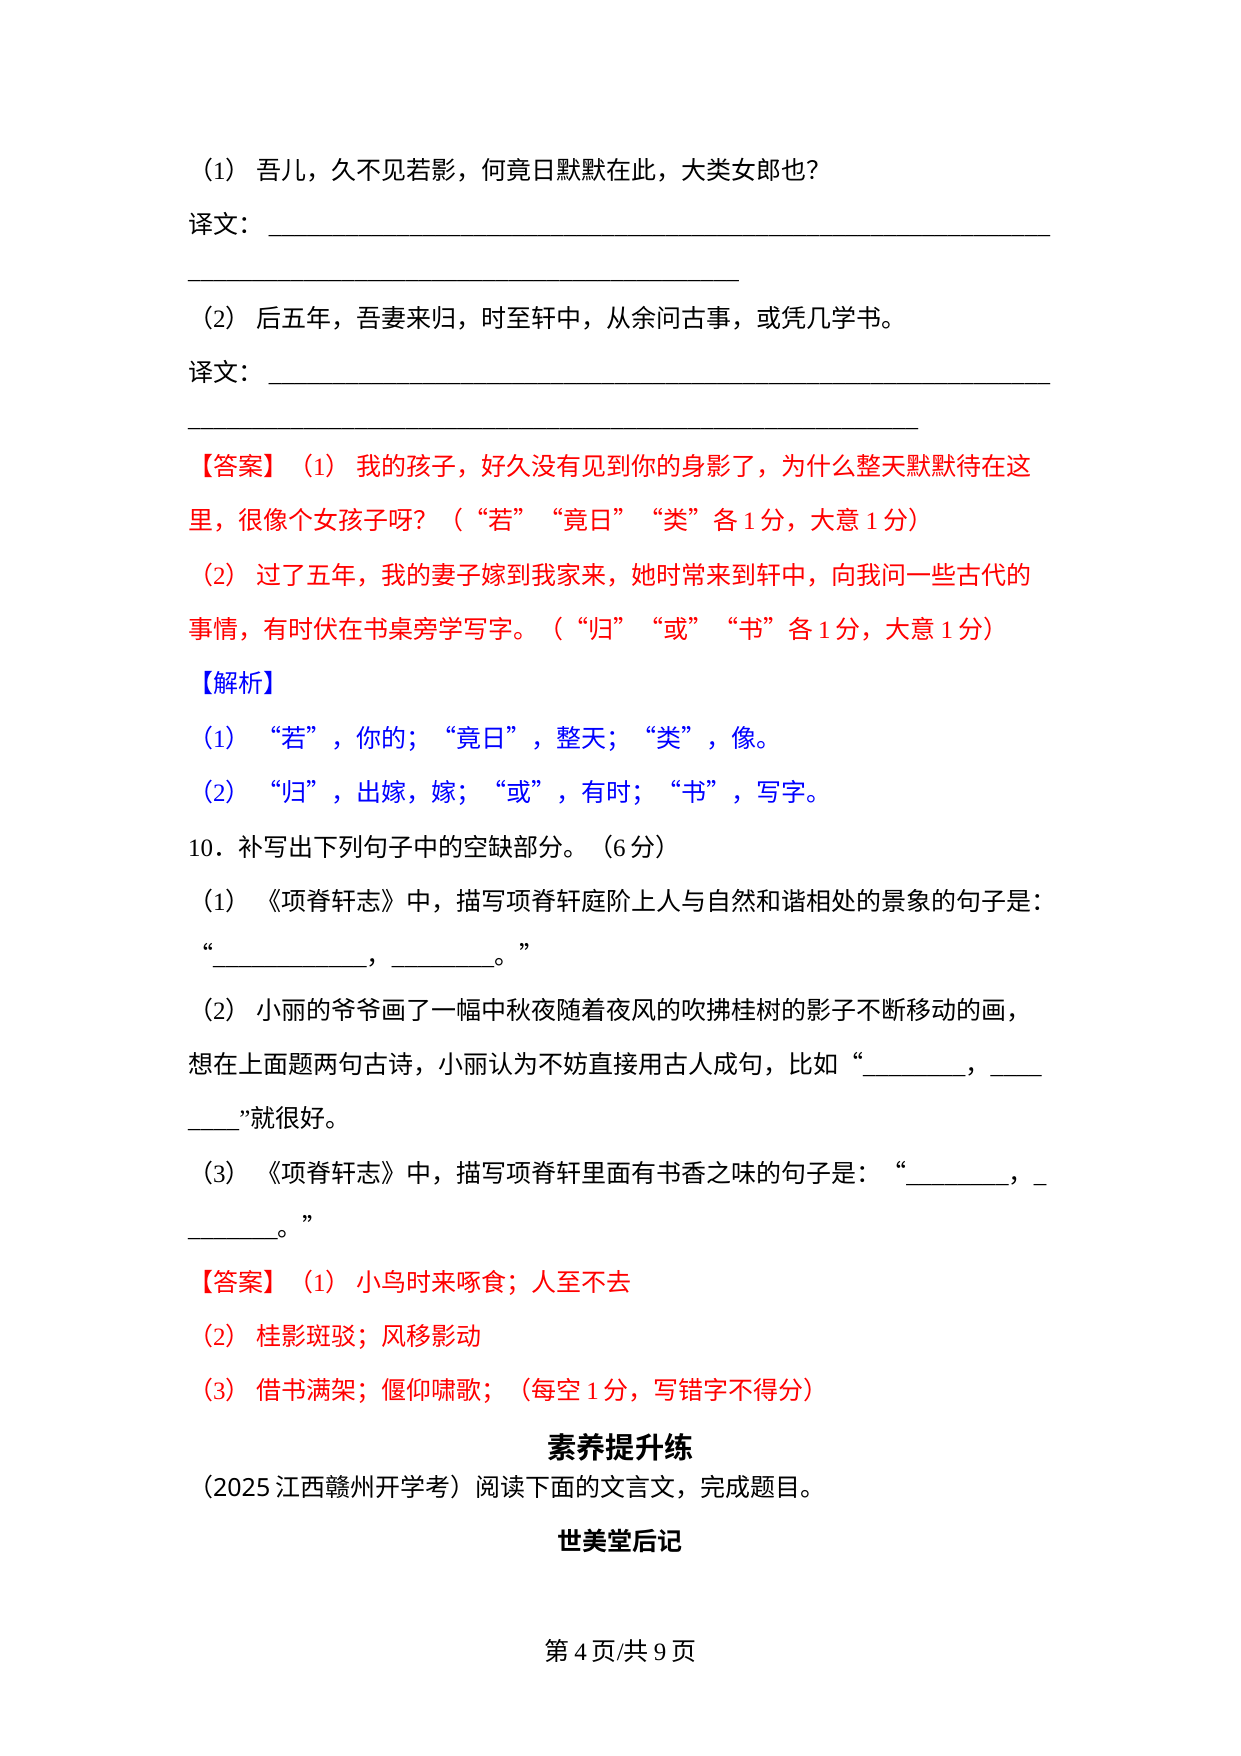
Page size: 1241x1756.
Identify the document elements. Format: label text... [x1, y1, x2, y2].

text （2025江西赣州开学考）阅读下面的文言文，完成题目。 [188, 1467, 1052, 1504]
text （3） 借书满架；偃仰啸歌；（每空1分，写错字不得分） [188, 1371, 1052, 1407]
text 译文： _ _ _ _ _ _ _ _ _ _ _ _ _ _ _ _ _ _ _ _ _ _ _ _ _ _ _ _ _ _ _ _ _ _ _ _ _ _ _ _ _ _ _ _ _ _ _ _ _ _ _ _ _ _ _ _ _ _ _ _ _ _ _ _ _ _ _ _ _ _ _ _ _ _ _ _ _ _ _ _ _ _ _ _ _ _ _ _ _ _ _ _ _ _ _ _ _ _ _ _ _ _ _ _ _ _ _ _ _ _ _ _ _ _ _ _ _ _ [188, 353, 1052, 432]
text （2） 小丽的爷爷画了一幅中秋夜随着夜风的吹拂桂树的影子不断移动的画，想在上面题两句古诗，小丽认为不妨直接用古人成句，比如“_ _ _ _ _ _ _ _ ，_ _ _ _ _ _ _ _ ”就很好。 [188, 990, 1052, 1135]
text 【解析】 [188, 664, 1052, 700]
text （2） “归”，出嫁，嫁；“或”，有时；“书”，写字。 [188, 773, 1052, 809]
text （1） 《项脊轩志》中，描写项脊轩庭阶上人与自然和谐相处的景象的句子是：“_ _ _ _ _ _ _ _ _ _ _ _ ，_ _ _ _ _ _ _ _ 。” [188, 881, 1052, 972]
text （3） 《项脊轩志》中，描写项脊轩里面有书香之味的句子是：“_ _ _ _ _ _ _ _ ，_ _ _ _ _ _ _ _ 。” [188, 1153, 1052, 1244]
text 世美堂后记 [188, 1522, 1052, 1558]
text 【答案】（1） 我的孩子，好久没有见到你的身影了，为什么整天默默待在这里，很像个女孩子呀？（“若”“竟日”“类”各1分，大意1分） [188, 446, 1052, 537]
text 10．补写出下列句子中的空缺部分。（6分） [188, 827, 1052, 863]
text （2） 桂影斑驳；风移影动 [188, 1316, 1052, 1353]
text （1） “若”，你的；“竟日”，整天；“类”，像。 [188, 718, 1052, 754]
subtitle 素养提升练 [188, 1425, 1052, 1467]
text 【答案】（1） 小鸟时来啄食；人至不去 [188, 1262, 1052, 1298]
text （1） 吾儿，久不见若影，何竟日默默在此，大类女郎也？ [188, 150, 1052, 186]
text 译文： _ _ _ _ _ _ _ _ _ _ _ _ _ _ _ _ _ _ _ _ _ _ _ _ _ _ _ _ _ _ _ _ _ _ _ _ _ _ _ _ _ _ _ _ _ _ _ _ _ _ _ _ _ _ _ _ _ _ _ _ _ _ _ _ _ _ _ _ _ _ _ _ _ _ _ _ _ _ _ _ _ _ _ _ _ _ _ _ _ _ _ _ _ _ _ _ _ _ _ _ _ _ _ _ [188, 204, 1052, 284]
text （2） 后五年，吾妻来归，时至轩中，从余问古事，或凭几学书。 [188, 298, 1052, 334]
text （2） 过了五年，我的妻子嫁到我家来，她时常来到轩中，向我问一些古代的事情，有时伏在书桌旁学写字。（“归”“或”“书”各1分，大意1分） [188, 555, 1052, 646]
